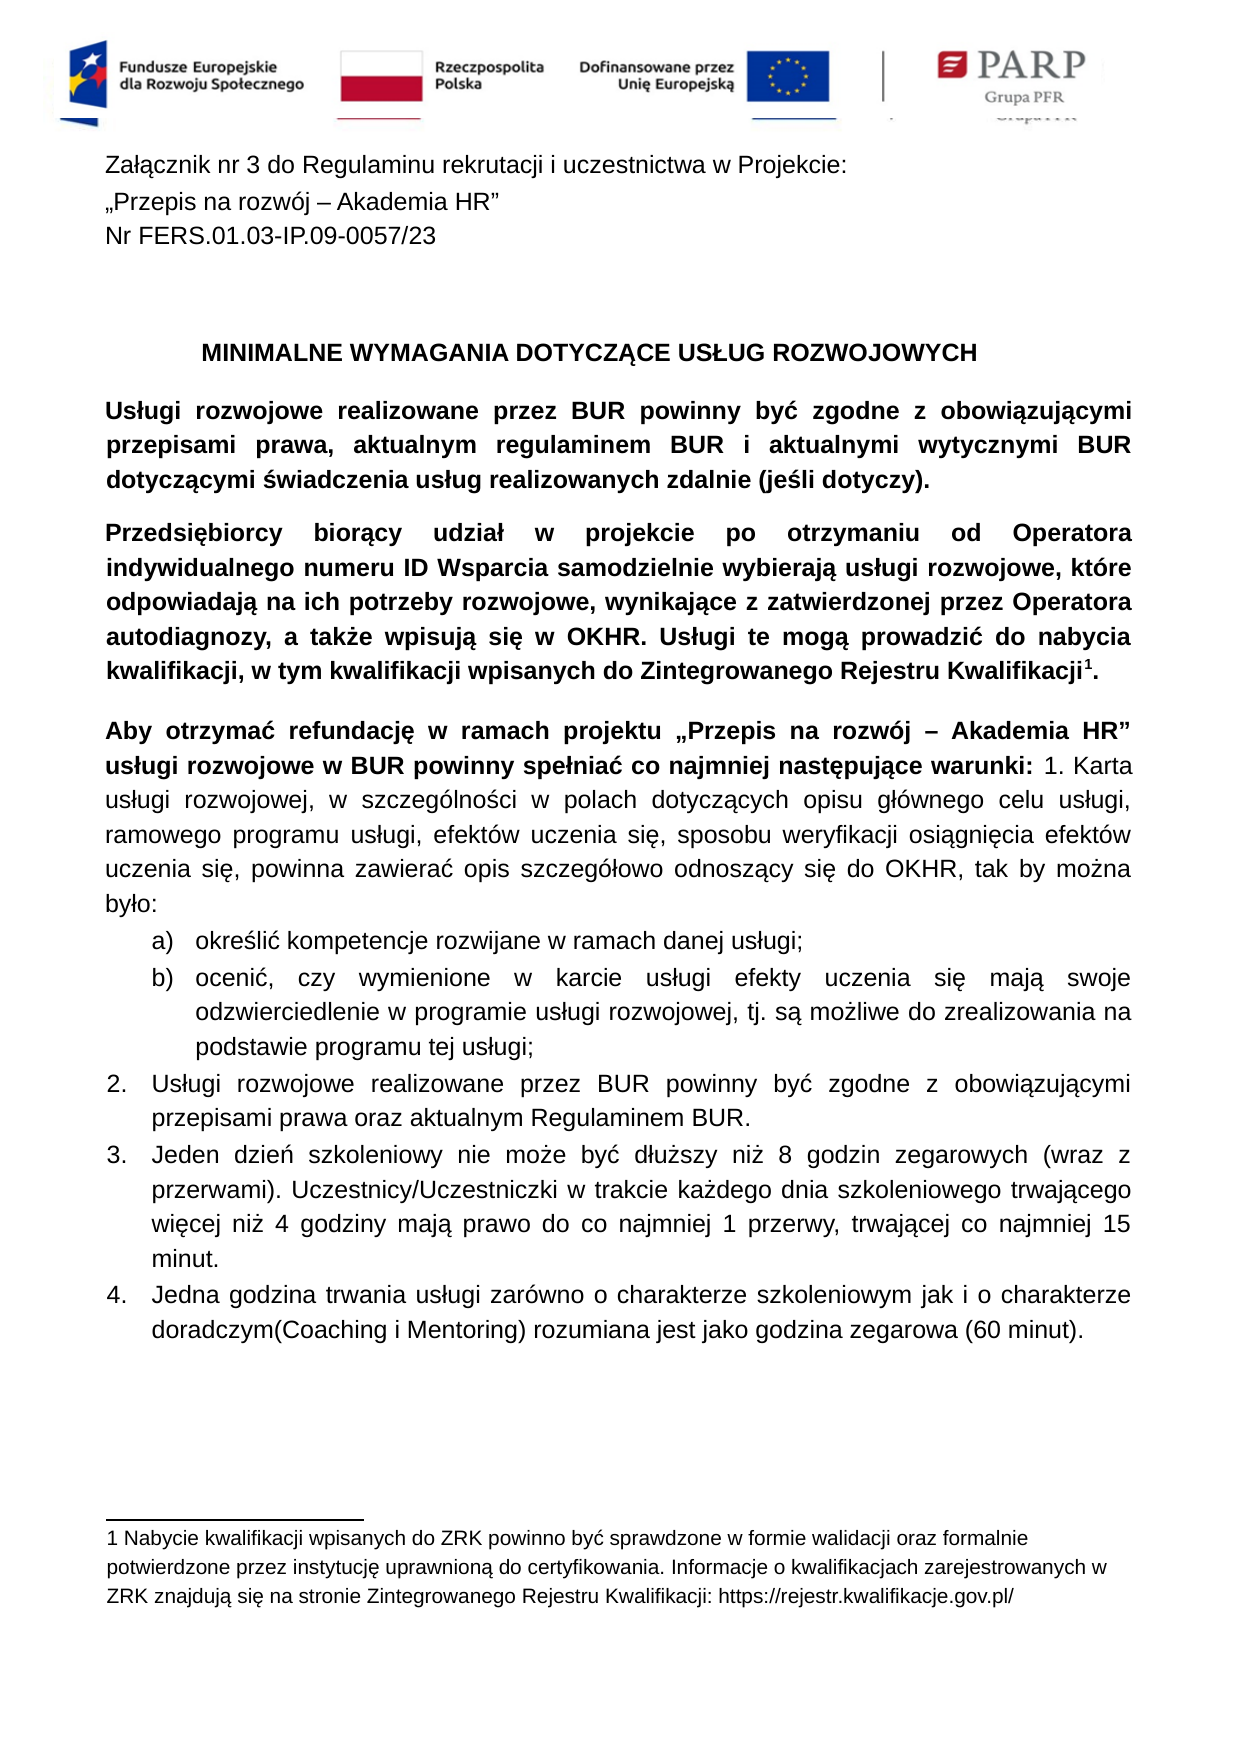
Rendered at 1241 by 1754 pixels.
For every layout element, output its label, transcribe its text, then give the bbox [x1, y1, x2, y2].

text Nr FERS.01.03-IP.09-0057/23 [105, 221, 483, 250]
list Jeden dzień szkoleniowy nie może być dłuższy niż 8 godzin zegarowych (wraz z przerwami). Uczestnicy/Uczestniczki w trakcie każdego dnia szkoleniowego trwającego więcej niż 4 godziny mają prawo do co najmniej 1 przerwy, trwającej co najmniej 15 minut. [106, 1140, 1133, 1272]
text Usługi rozwojowe realizowane przez BUR powinny być zgodne z obowiązującymi przepisami prawa, aktualnym regulaminem BUR i aktualnymi wytycznymi BUR dotyczącymi świadczenia usług realizowanych zdalnie (jeśli dotyczy). [105, 396, 1133, 493]
text „Przepis na rozwój – Akademia HR” [105, 187, 1133, 215]
text Aby otrzymać refundację w ramach projektu „Przepis na rozwój – Akademia HR” usługi rozwojowe w BUR powinny spełniać co najmniej następujące warunki: 1. Karta usługi rozwojowej, w szczególności w polach dotyczących opisu głównego celu usługi, ramowego programu usługi, efektów uczenia się, sposobu weryfikacji osiągnięcia efektów uczenia się, powinna zawierać opis szczegółowo odnoszący się do OKHR, tak by można było: [105, 716, 1133, 917]
text Przedsiębiorcy biorący udział w projekcie po otrzymaniu od Operatora indywidualnego numeru ID Wsparcia samodzielnie wybierają usługi rozwojowe, które odpowiadają na ich potrzeby rozwojowe, wynikające z zatwierdzonej przez Operatora autodiagnozy, a także wpisują się w OKHR. Usługi te mogą prowadzić do nabycia kwalifikacji, w tym kwalifikacji wpisanych do Zintegrowanego Rejestru Kwalifikacji. [105, 518, 1133, 685]
picture [43, 32, 1115, 138]
list Jedna godzina trwania usługi zarówno o charakterze szkoleniowym jak i o charakterze doradczym(Coaching i Mentoring) rozumiana jest jako godzina zegarowa (60 minut). [106, 1281, 1133, 1344]
list Usługi rozwojowe realizowane przez BUR powinny być zgodne z obowiązującymi przepisami prawa oraz aktualnym Regulaminem BUR. [106, 1069, 1133, 1132]
list ocenić, czy wymienione w karcie usługi efekty uczenia się mają swoje odzwierciedlenie w programie usługi rozwojowej, tj. są możliwe do zrealizowania na podstawie programu tej usługi; [151, 963, 1133, 1060]
text MINIMALNE WYMAGANIA DOTYCZĄCE USŁUG ROZWOJOWYCH [105, 338, 1044, 366]
list określić kompetencje rozwijane w ramach danej usługi; [151, 926, 1133, 954]
text Załącznik nr 3 do Regulaminu rekrutacji i uczestnictwa w Projekcie: [105, 149, 1133, 178]
